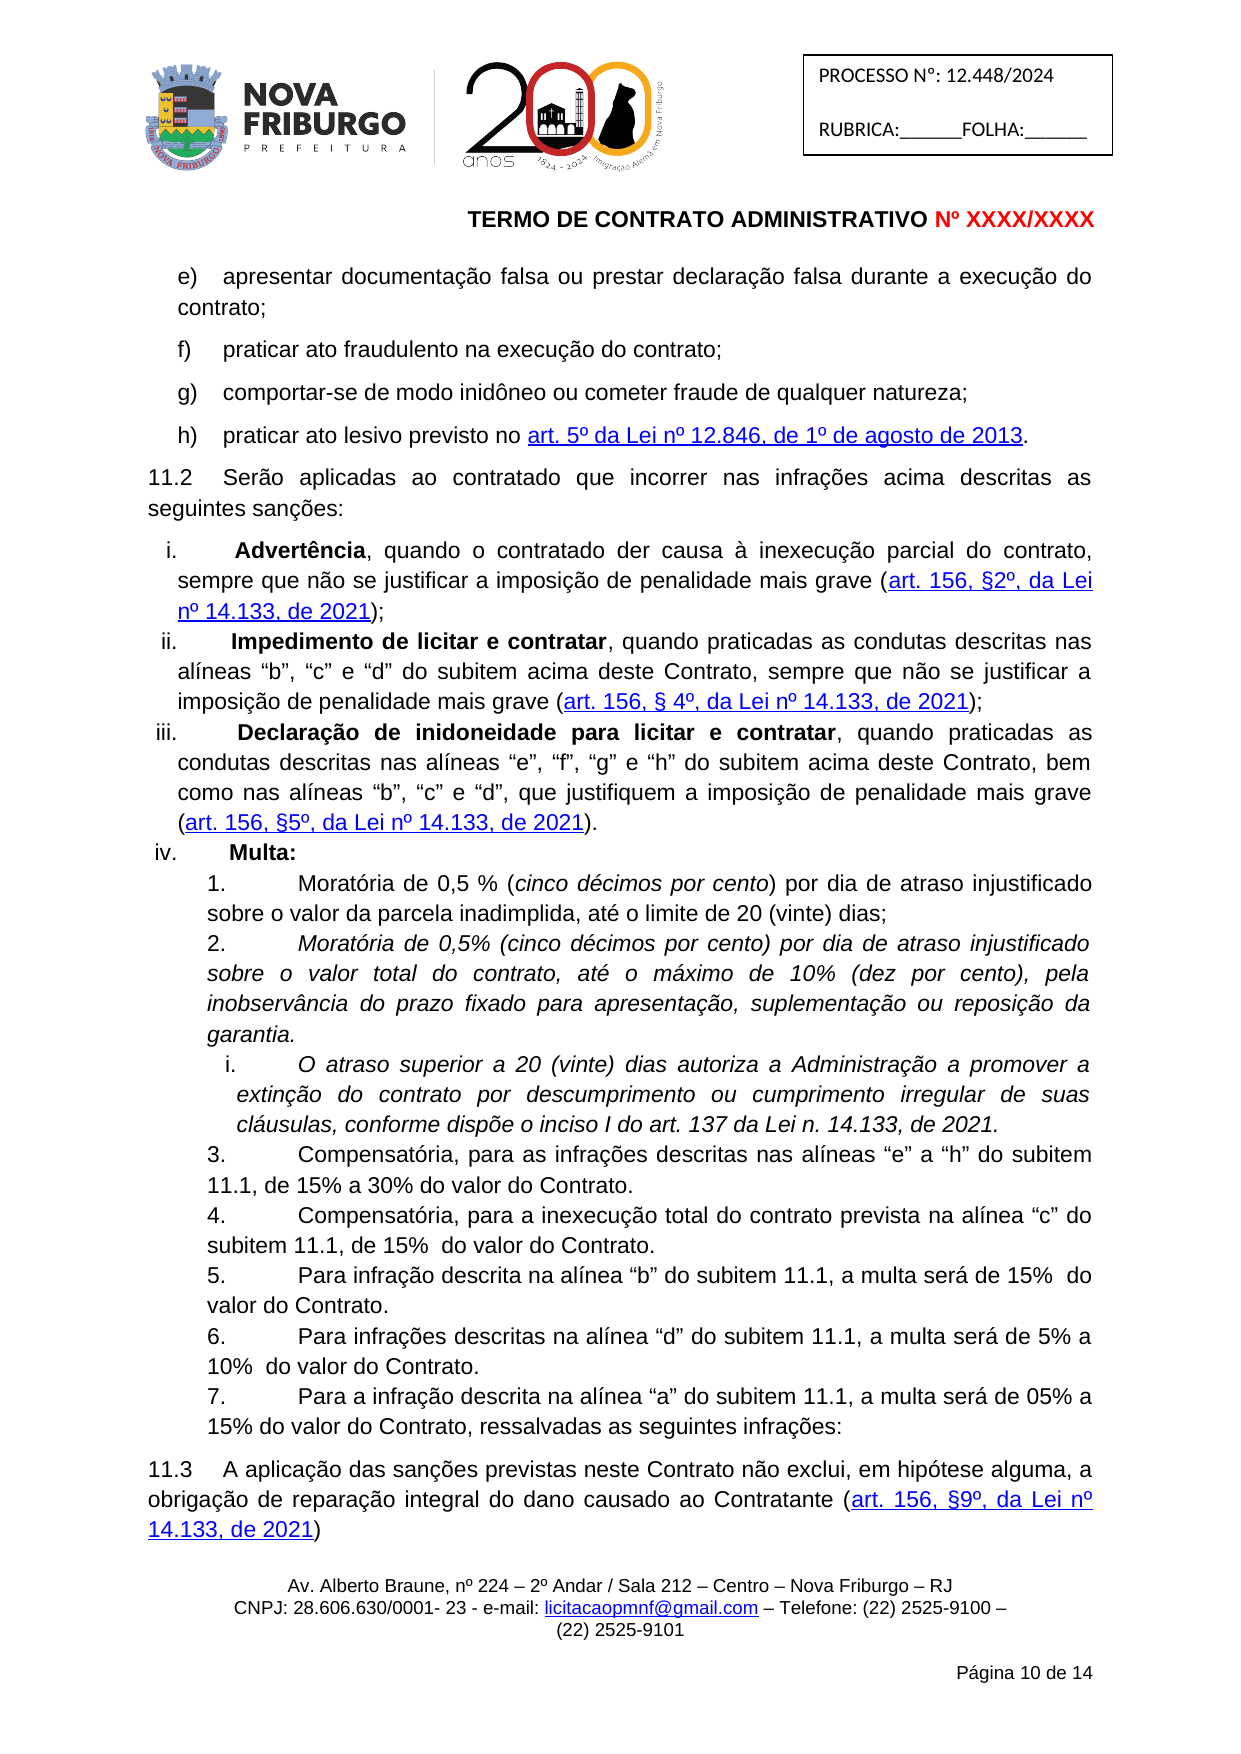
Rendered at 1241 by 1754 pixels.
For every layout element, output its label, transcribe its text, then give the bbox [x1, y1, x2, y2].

list Compensatória, para a inexecução total do contrato prevista na alínea “c” do subitem 11.1, de 15% do valor do Contrato. [207, 1202, 1092, 1258]
list Para infração descrita na alínea “b” do subitem 11.1, a multa será de 15% do valor do Contrato. [207, 1262, 1092, 1319]
list Declaração de inidoneidade para licitar e contratar, quando praticadas as condutas descritas nas alíneas “e”, “f”, “g” e “h” do subitem acima deste Contrato, bem como nas alíneas “b”, “c” e “d”, que justifiquem a imposição de penalidade mais grave (art. 156, §5º, da Lei nº 14.133, de 2021). [177, 718, 1092, 835]
list Compensatória, para as infrações descritas nas alíneas “e” a “h” do subitem 11.1, de 15% a 30% do valor do Contrato. [207, 1141, 1092, 1198]
list Impedimento de licitar e contratar, quando praticadas as condutas descritas nas alíneas “b”, “c” e “d” do subitem acima deste Contrato, sempre que não se justificar a imposição de penalidade mais grave (art. 156, § 4º, da Lei nº 14.133, de 2021); [177, 628, 1092, 714]
list Moratória de 0,5 % (cinco décimos por cento) por dia de atraso injustificado sobre o valor da parcela inadimplida, até o limite de 20 (vinte) dias; [207, 869, 1092, 926]
list comportar-se de modo inidôneo ou cometer fraude de qualquer natureza; [177, 379, 1092, 405]
list Moratória de 0,5% (cinco décimos por cento) por dia de atraso injustificado sobre o valor total do contrato, até o máximo de 10% (dez por cento), pela inobservância do prazo fixado para apresentação, suplementação ou reposição da garantia. [207, 930, 1092, 1047]
list Para infrações descritas na alínea “d” do subitem 11.1, a multa será de 5% a 10% do valor do Contrato. [207, 1323, 1092, 1379]
picture [118, 29, 695, 200]
list Serão aplicadas ao contratado que incorrer nas infrações acima descritas as seguintes sanções: [148, 464, 1092, 521]
list Para a infração descrita na alínea “a” do subitem 11.1, a multa será de 05% a 15% do valor do Contrato, ressalvadas as seguintes infrações: [207, 1383, 1092, 1439]
list praticar ato lesivo previsto no art. 5º da Lei nº 12.846, de 1º de agosto de 2013. [177, 422, 1092, 448]
list praticar ato fraudulento na execução do contrato; [177, 336, 1092, 362]
list O atraso superior a 20 (vinte) dias autoriza a Administração a promover a extinção do contrato por descumprimento ou cumprimento irregular de suas cláusulas, conforme dispõe o inciso I do art. 137 da Lei n. 14.133, de 2021. [236, 1051, 1092, 1137]
list Advertência, quando o contratado der causa à inexecução parcial do contrato, sempre que não se justificar a imposição de penalidade mais grave (art. 156, §2º, da Lei nº 14.133, de 2021); [177, 537, 1092, 624]
list A aplicação das sanções previstas neste Contrato não exclui, em hipótese alguma, a obrigação de reparação integral do dano causado ao Contratante (art. 156, §9º, da Lei nº 14.133, de 2021) [148, 1456, 1092, 1543]
list Multa: [177, 839, 1092, 866]
list apresentar documentação falsa ou prestar declaração falsa durante a execução do contrato; [177, 263, 1092, 320]
